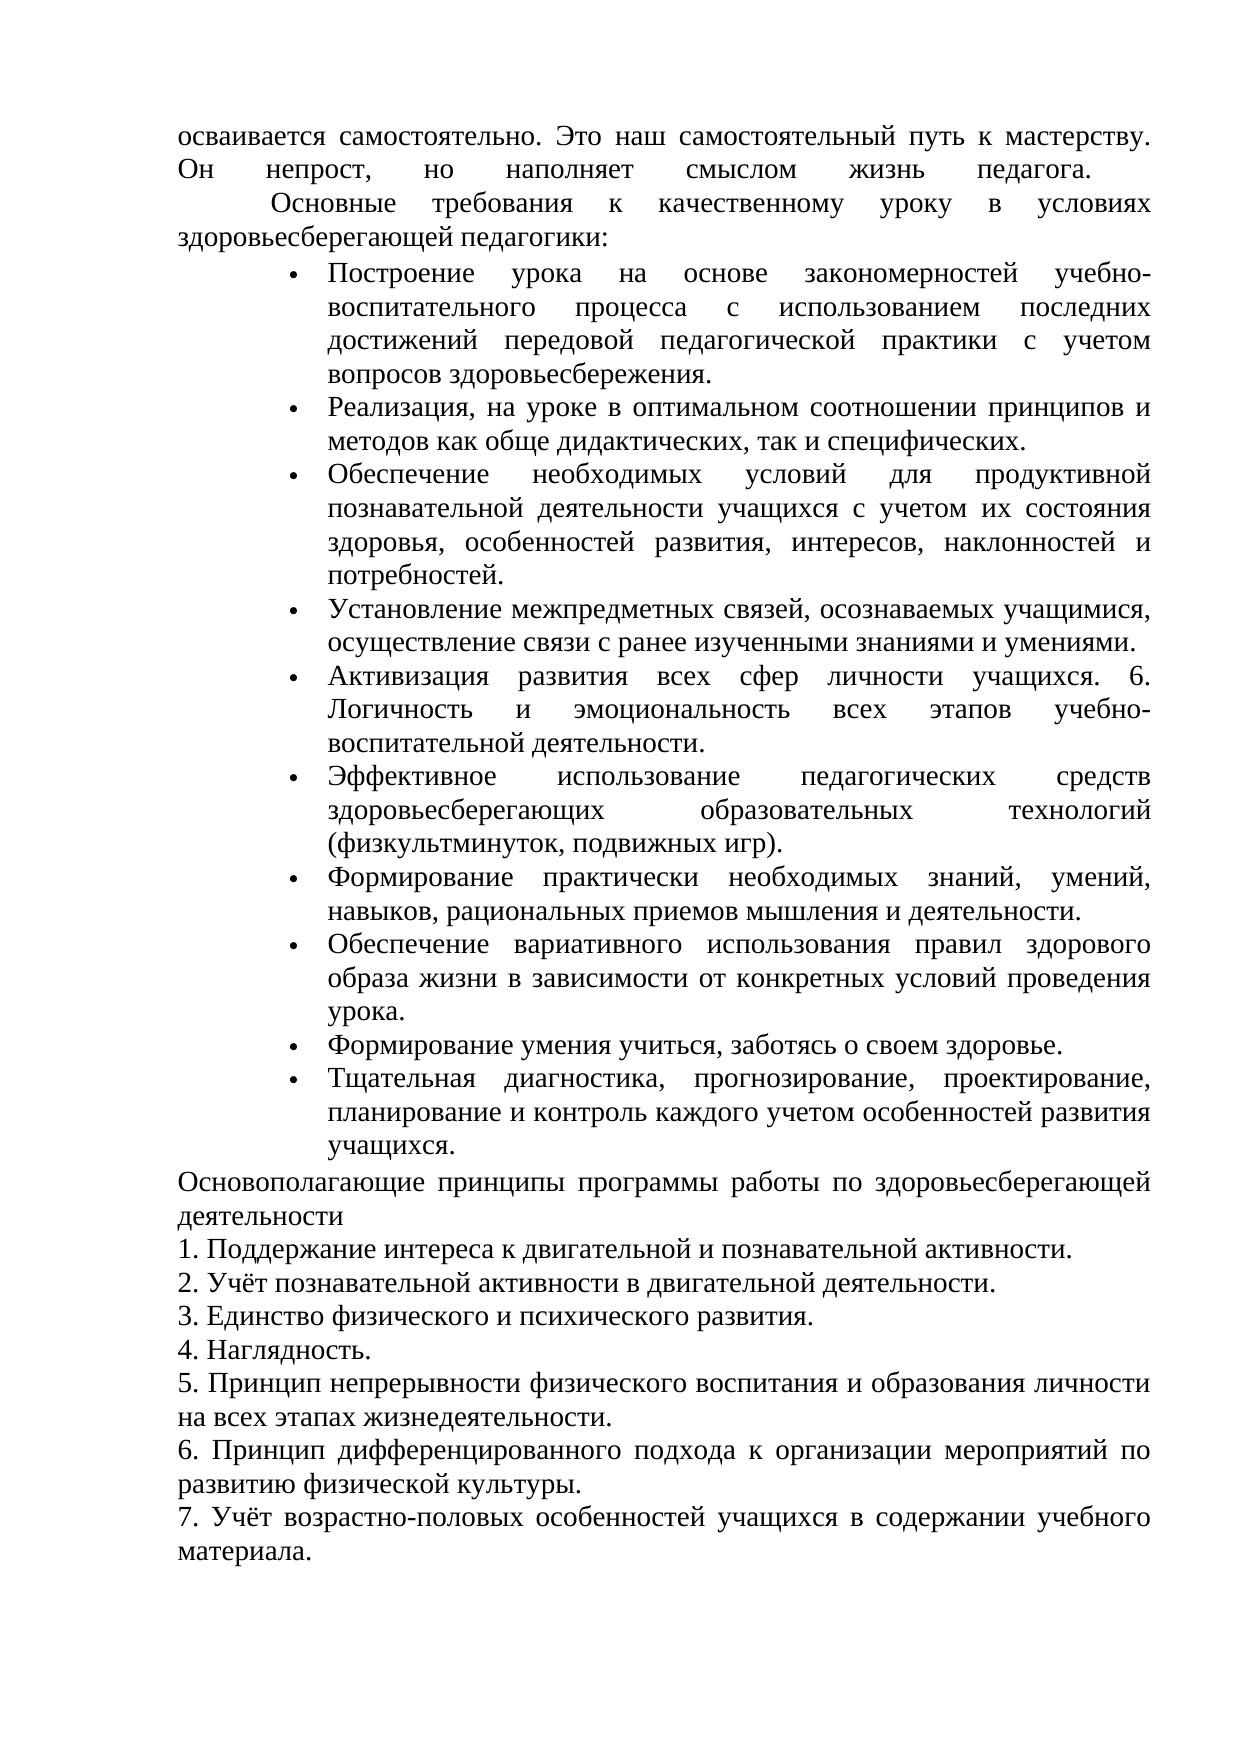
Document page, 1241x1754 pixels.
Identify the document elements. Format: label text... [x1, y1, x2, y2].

text 3. Единство физического и психического развития. [177, 1298, 1152, 1332]
text 6. Принцип дифференцированного подхода к организации мероприятий по развитию физической культуры. [177, 1432, 1152, 1499]
list Формирование практически необходимых знаний, умений, навыков, рациональных приемов мышления и деятельности. [290, 859, 1152, 926]
list Эффективное использование педагогических средств здоровьесберегающих образовательных технологий (физкультминуток, подвижных игр). [290, 758, 1152, 859]
list Обеспечение вариативного использования правил здорового образа жизни в зависимости от конкретных условий проведения урока. [290, 926, 1152, 1027]
list Реализация, на уроке в оптимальном соотношении принципов и методов как обще дидактических, так и специфических. [290, 389, 1152, 457]
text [177, 118, 1152, 252]
list Формирование умения учиться, заботясь о своем здоровье. [290, 1027, 1152, 1060]
text Основополагающие принципы программы работы по здоровьесберегающей деятельности [177, 1164, 1152, 1231]
list Активизация развития всех сфер личности учащихся. 6. Логичность и эмоциональность всех этапов учебно-воспитательной деятельности. [290, 658, 1152, 758]
list Построение урока на основе закономерностей учебно-воспитательного процесса с использованием последних достижений передовой педагогической практики с учетом вопросов здоровьесбережения. [290, 255, 1152, 389]
text 1. Поддержание интереса к двигательной и познавательной активности. [177, 1231, 1152, 1265]
text 2. Учёт познавательной активности в двигательной деятельности. [177, 1265, 1152, 1298]
text 7. Учёт возрастно-половых особенностей учащихся в содержании учебного материала. [177, 1499, 1152, 1567]
list Тщательная диагностика, прогнозирование, проектирование, планирование и контроль каждого учетом особенностей развития учащихся. [290, 1060, 1152, 1161]
list Обеспечение необходимых условий для продуктивной познавательной деятельности учащихся с учетом их состояния здоровья, особенностей развития, интересов, наклонностей и потребностей. [290, 457, 1152, 591]
text 5. Принцип непрерывности физического воспитания и образования личности на всех этапах жизнедеятельности. [177, 1365, 1152, 1432]
list Установление межпредметных связей, осознаваемых учащимися, осуществление связи с ранее изученными знаниями и умениями. [290, 591, 1152, 658]
text 4. Наглядность. [177, 1332, 1152, 1365]
